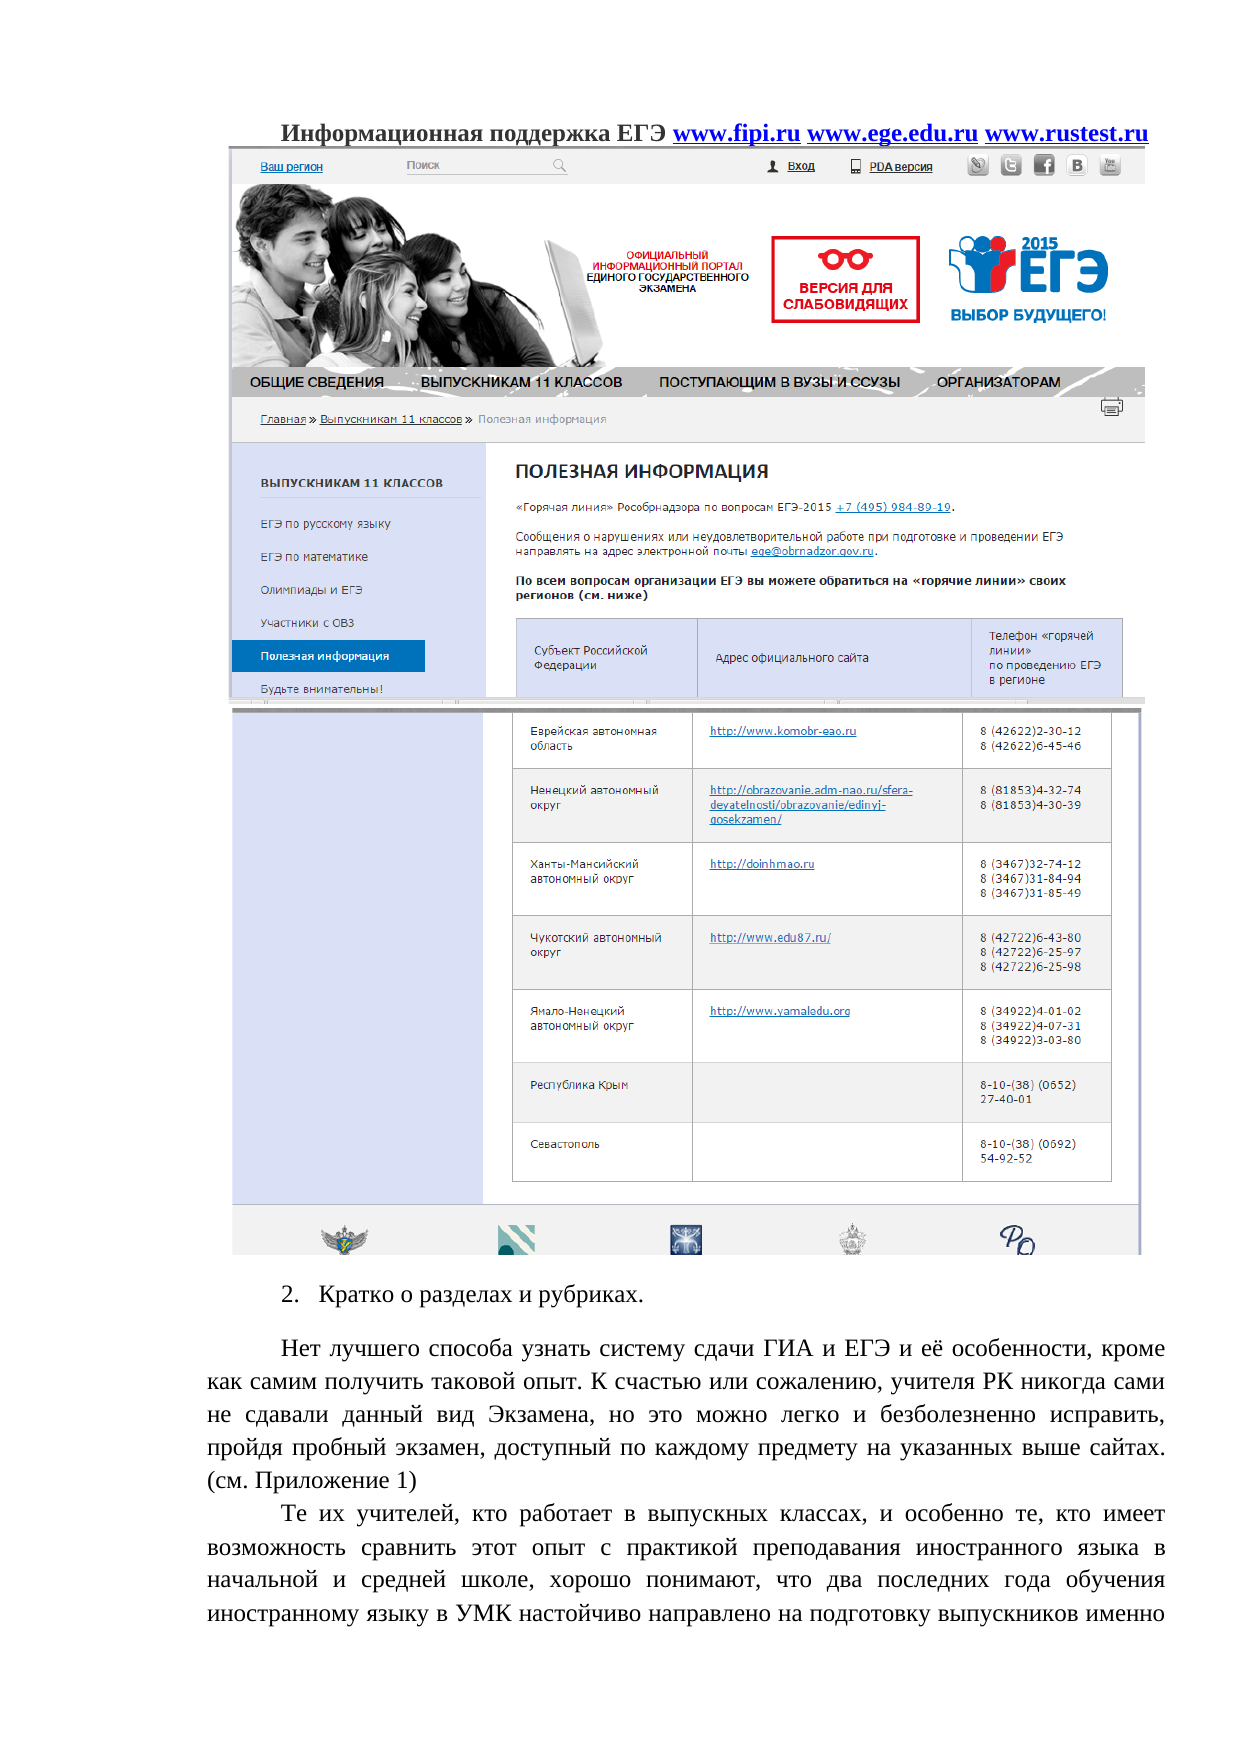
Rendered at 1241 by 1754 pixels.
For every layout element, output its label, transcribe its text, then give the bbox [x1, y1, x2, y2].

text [207, 1498, 1167, 1626]
text Информационная поддержка ЕГЭ www.fipi.ru www.ege.edu.ru www.rustest.ru [207, 118, 1167, 147]
list Кратко о разделах и рубриках. [281, 1279, 1167, 1308]
text Нет лучшего способа узнать систему сдачи ГИА и ЕГЭ и её особенности, кроме как самим получить таковой опыт. К счастью или сожалению, учителя РК никогда сами не сдавали данный вид Экзамена, но это можно легко и безболезненно исправить, пройдя пробный экзамен, доступный по каждому предмету на указанных выше сайтах. (см. Приложение 1) [207, 1333, 1167, 1494]
picture [232, 708, 1142, 1255]
picture [228, 146, 1145, 704]
